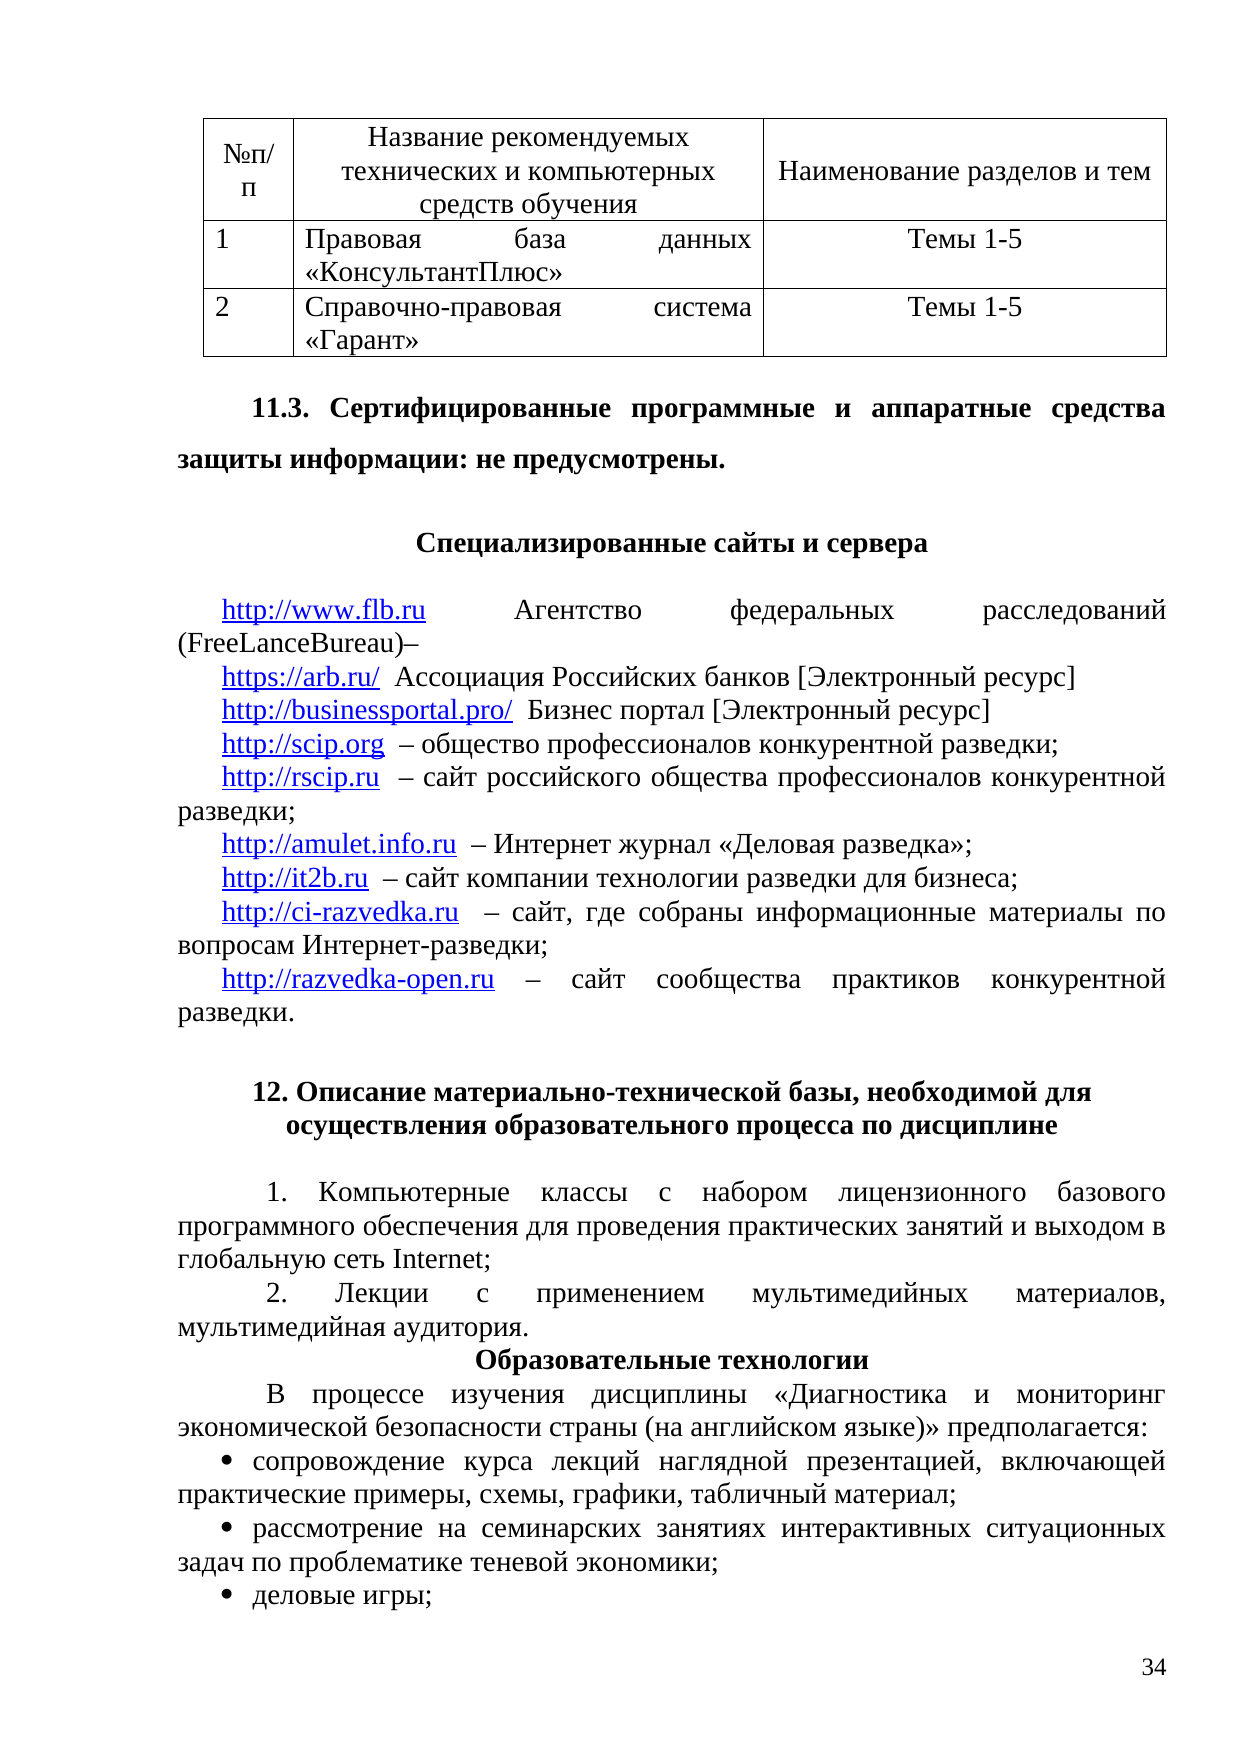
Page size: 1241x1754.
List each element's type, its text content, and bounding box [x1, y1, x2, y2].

list деловые игры; [177, 1577, 1167, 1611]
table_cell 2 [204, 289, 293, 356]
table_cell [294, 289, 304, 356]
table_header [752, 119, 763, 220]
text 2. Лекции с применением мультимедийных материалов, мультимедийная аудитория. [177, 1275, 1167, 1342]
text http://razvedka-open.ru – сайт сообщества практиков конкурентной разведки. [177, 961, 1167, 1028]
text http://it2b.ru – сайт компании технологии разведки для бизнеса; [177, 860, 1167, 894]
text http://rscip.ru – сайт российского общества профессионалов конкурентной разведки; [177, 759, 1167, 827]
text 1. Компьютерные классы с набором лицензионного базового программного обеспечения для проведения практических занятий и выходом в глобальную сеть Internet; [177, 1174, 1167, 1275]
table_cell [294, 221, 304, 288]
text В процессе изучения дисциплины «Диагностика и мониторинг экономической безопасности страны (на английском языке)» предполагается: [177, 1376, 1167, 1443]
text https://arb.ru/ Ассоциация Российских банков [Электронный ресурс] [177, 659, 1167, 692]
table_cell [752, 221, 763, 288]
table_cell Темы 1-5 [764, 289, 1166, 356]
list сопровождение курса лекций наглядной презентацией, включающей практические примеры, схемы, графики, табличный материал; [177, 1443, 1167, 1510]
text http://ci-razvedka.ru – сайт, где собраны информационные материалы по вопросам Интернет-разведки; [177, 894, 1167, 961]
subtitle 12. Описание материально-технической базы, необходимой для осуществления образовательного процесса по дисциплине [177, 1074, 1167, 1141]
text 11.3. Сертифицированные программные и аппаратные средства защиты информации: не предусмотрены. [177, 391, 1167, 474]
text http://businessportal.pro/ Бизнес портал [Электронный ресурс] [177, 692, 1167, 726]
text http://www.flb.ru Агентство федеральных расследований (FreeLanceBureau)– [177, 592, 1167, 659]
table_cell 1 [204, 221, 293, 288]
table_header Наименование разделов и тем [764, 119, 1166, 220]
table_cell Темы 1-5 [764, 221, 1166, 288]
text Специализированные сайты и сервера [177, 525, 1167, 558]
table_header №п/п [204, 119, 293, 220]
text Образовательные технологии [177, 1342, 1167, 1376]
text http://amulet.info.ru – Интернет журнал «Деловая разведка»; [177, 827, 1167, 860]
text http://scip.org – общество профессионалов конкурентной разведки; [177, 726, 1167, 759]
list рассмотрение на семинарских занятиях интерактивных ситуационных задач по проблематике теневой экономики; [177, 1510, 1167, 1577]
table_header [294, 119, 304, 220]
